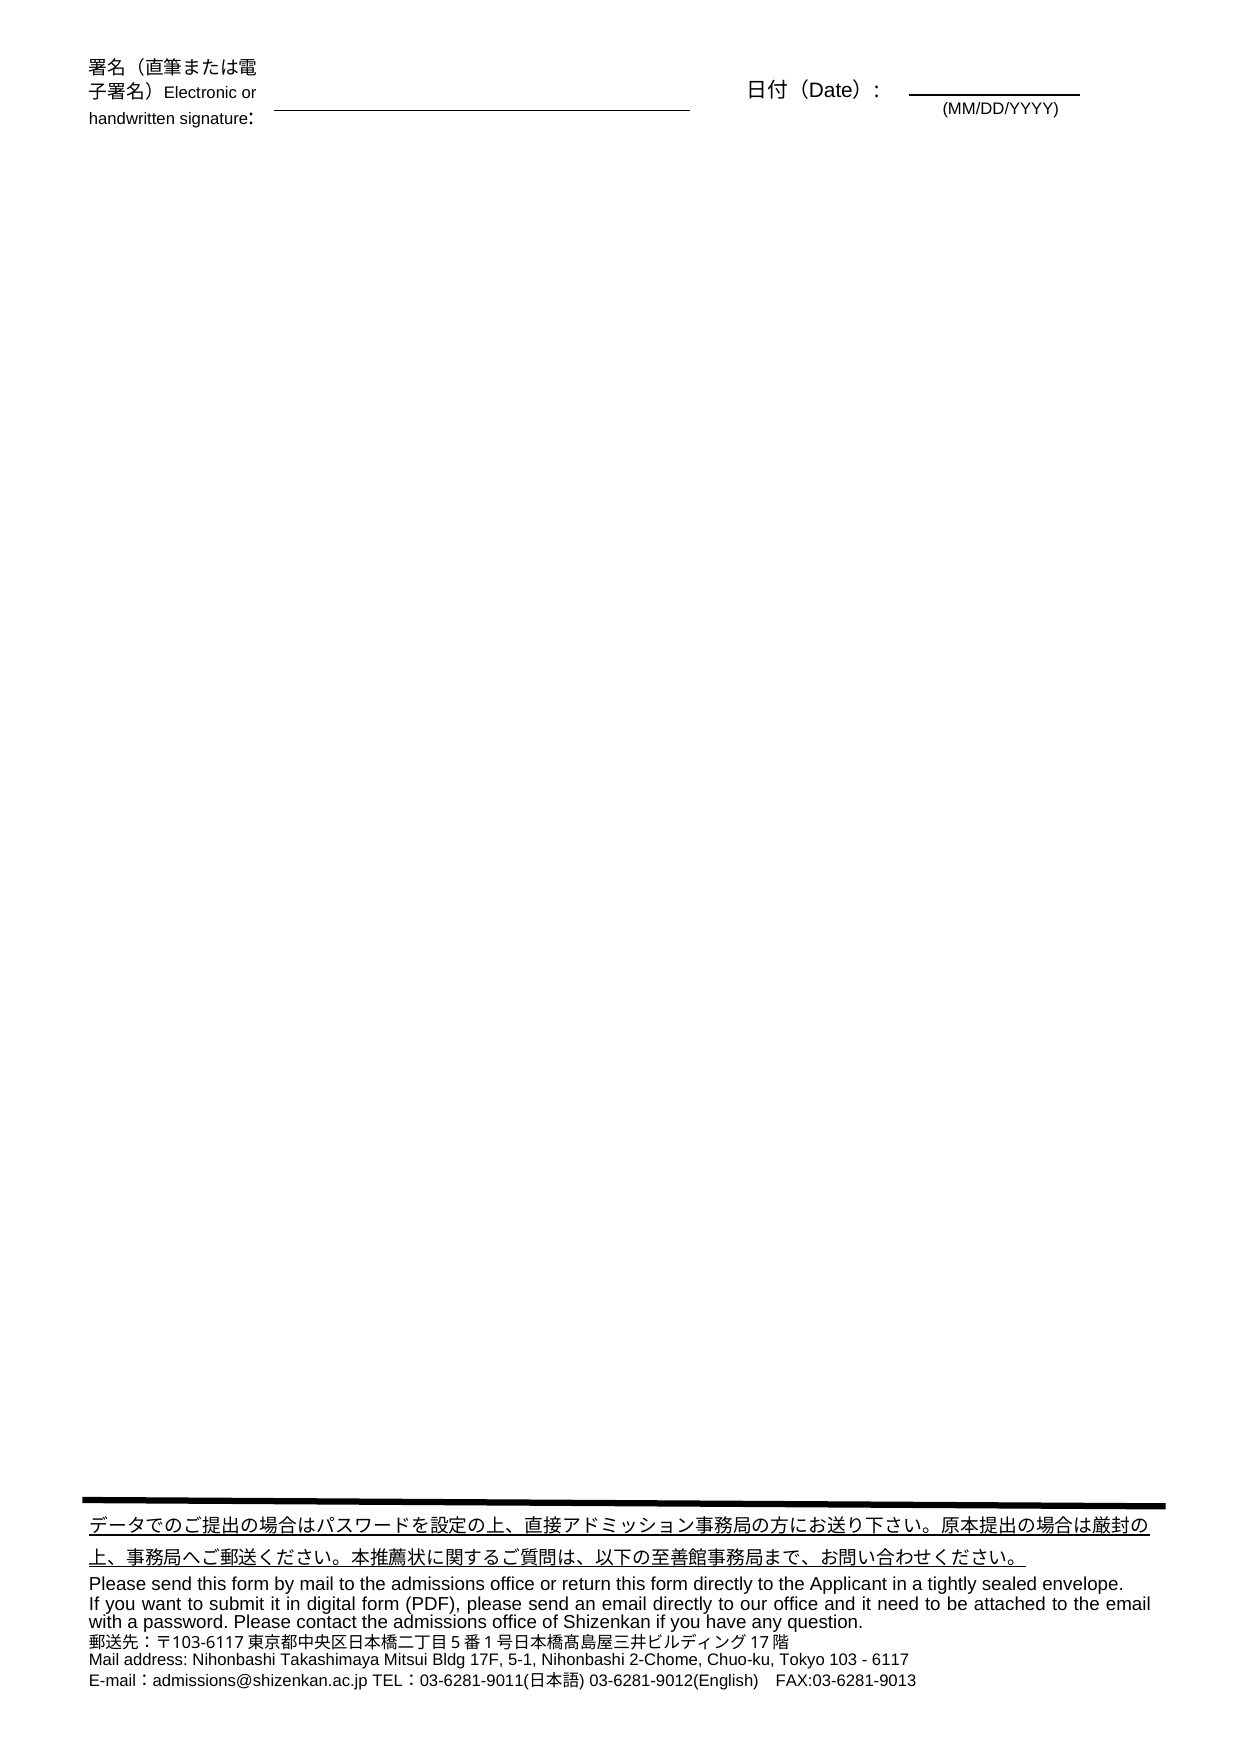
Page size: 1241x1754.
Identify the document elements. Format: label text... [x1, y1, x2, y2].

table_cell またはElectronic or handwritten signature: [89, 55, 262, 130]
table_cell [262, 55, 735, 130]
table_cell (MM/DD/YYYY) [897, 55, 1152, 130]
table_cell [735, 55, 897, 130]
